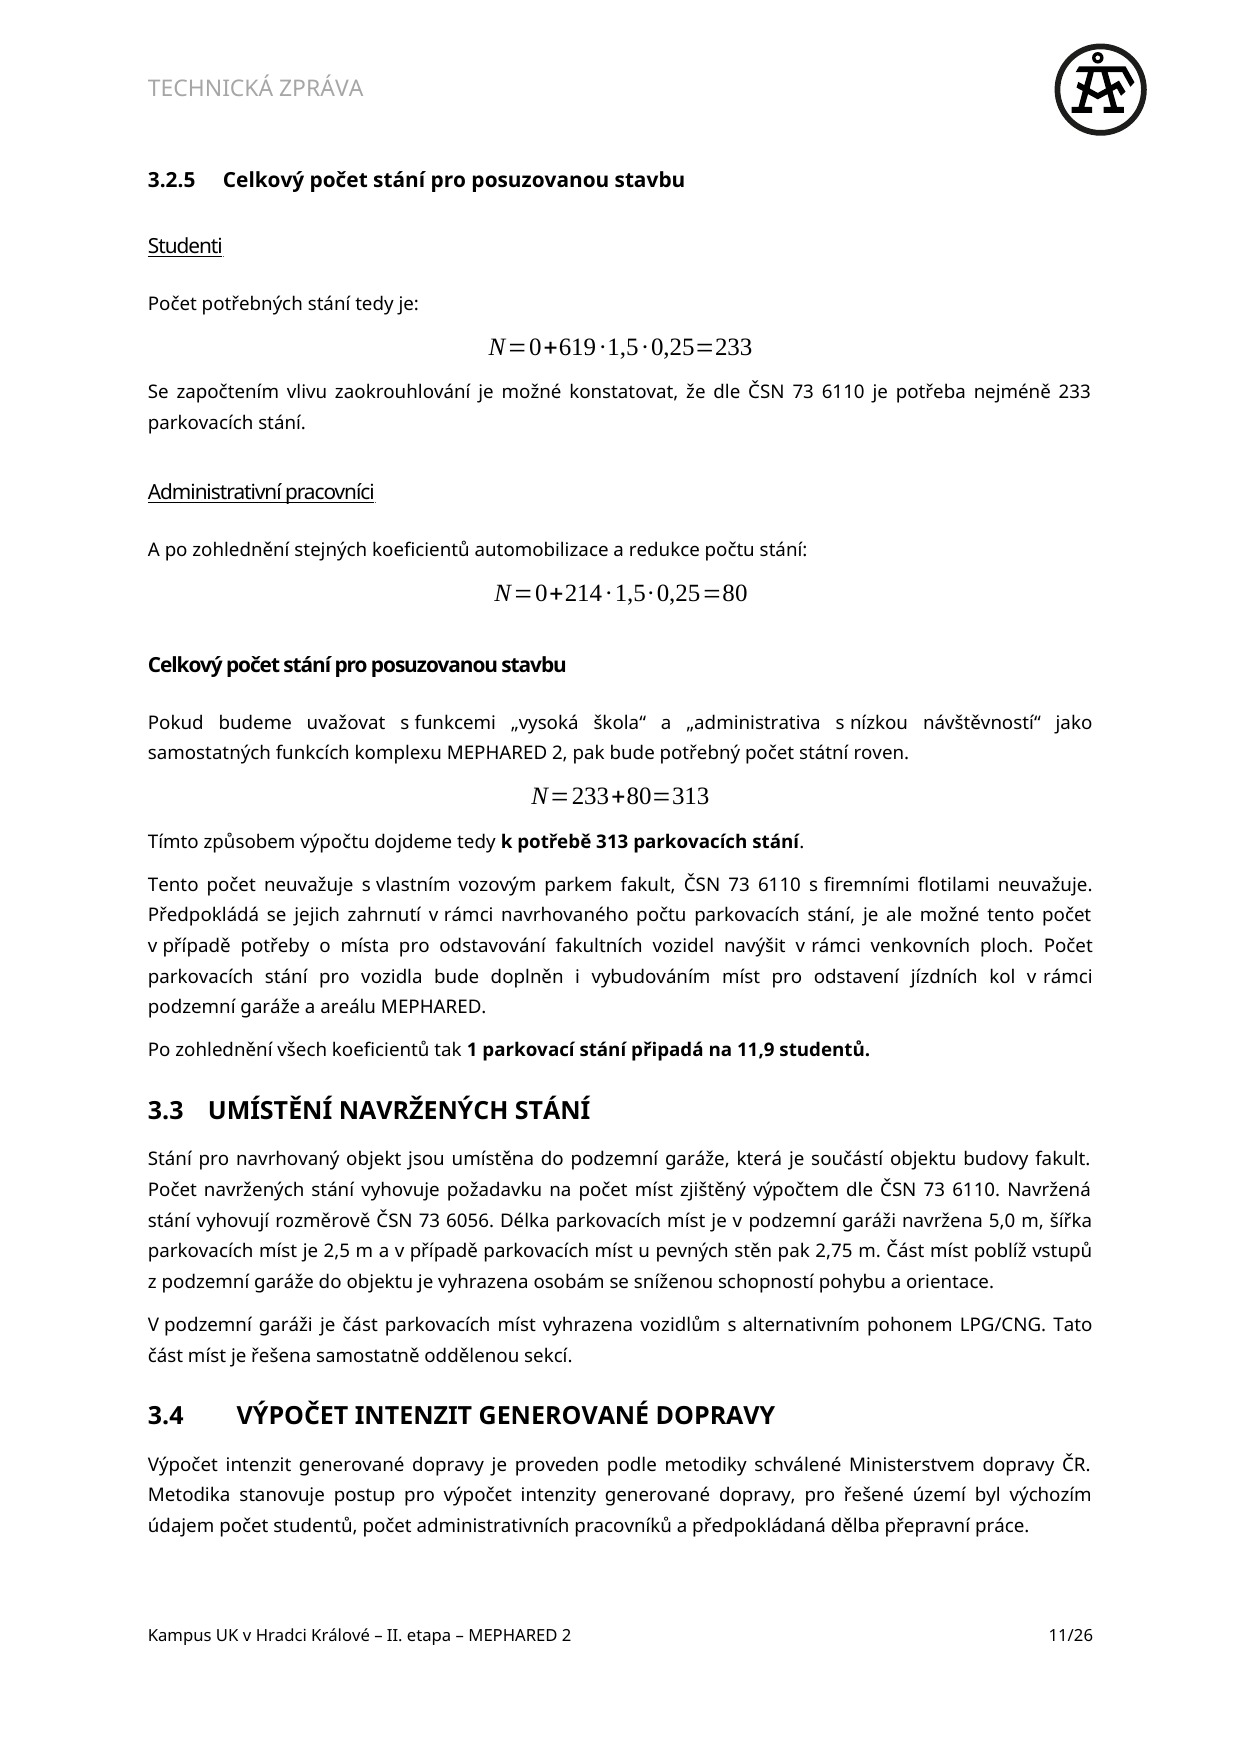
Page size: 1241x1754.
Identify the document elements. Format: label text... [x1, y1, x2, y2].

text Stání pro navrhovaný objekt jsou umístěna do podzemní garáže, která je součástí objektu budovy fakult. Počet navržených stání vyhovuje požadavku na počet míst zjištěný výpočtem dle ČSN 73 6110. Navržená stání vyhovují rozměrově ČSN 73 6056. Délka parkovacích míst je v podzemní garáži navržena 5,0 m, šířka parkovacích míst je 2,5 m a v případě parkovacích míst u pevných stěn pak 2,75 m. Část míst poblíž vstupů z podzemní garáže do objektu je vyhrazena osobám se sníženou schopností pohybu a orientace. [148, 1146, 1092, 1294]
text Tímto způsobem výpočtu dojdeme tedy k potřebě 313 parkovacích stání. [148, 828, 1092, 853]
subtitle Výpočet intenzit generované dopravy [148, 1397, 1092, 1432]
subtitle umístění navržených stání [148, 1092, 1092, 1126]
title Studenti [148, 231, 1092, 260]
text Pokud budeme uvažovat s funkcemi „vysoká škola“ a „administrativa s nízkou návštěvností“ jako samostatných funkcích komplexu MEPHARED 2, pak bude potřebný počet státní roven. [148, 709, 1092, 765]
text V podzemní garáži je část parkovacích míst vyhrazena vozidlům s alternativním pohonem LPG/CNG. Tato část míst je řešena samostatně oddělenou sekcí. [148, 1311, 1092, 1367]
text A po zohlednění stejných koeficientů automobilizace a redukce počtu stání: [148, 537, 1092, 562]
text Počet potřebných stání tedy je: [148, 290, 1092, 316]
text Výpočet intenzit generované dopravy je proveden podle metodiky schválené Ministerstvem dopravy ČR. Metodika stanovuje postup pro výpočet intenzity generované dopravy, pro řešené území byl výchozím údajem počet studentů, počet administrativních pracovníků a předpokládaná dělba přepravní práce. [148, 1451, 1092, 1538]
subtitle Celkový počet stání pro posuzovanou stavbu [148, 165, 1092, 194]
title Celkový počet stání pro posuzovanou stavbu [148, 650, 1092, 678]
text Po zohlednění všech koeficientů tak 1 parkovací stání připadá na 11,9 studentů. [148, 1037, 1092, 1062]
text Tento počet neuvažuje s vlastním vozovým parkem fakult, ČSN 73 6110 s firemními flotilami neuvažuje. Předpokládá se jejich zahrnutí v rámci navrhovaného počtu parkovacích stání, je ale možné tento počet v případě potřeby o místa pro odstavování fakultních vozidel navýšit v rámci venkovních ploch. Počet parkovacích stání pro vozidla bude doplněn i vybudováním míst pro odstavení jízdních kol v rámci podzemní garáže a areálu MEPHARED. [148, 871, 1092, 1019]
text Se započtením vlivu zaokrouhlování je možné konstatovat, že dle ČSN 73 6110 je potřeba nejméně 233 parkovacích stání. [148, 379, 1092, 435]
title Administrativní pracovníci [148, 477, 1092, 506]
